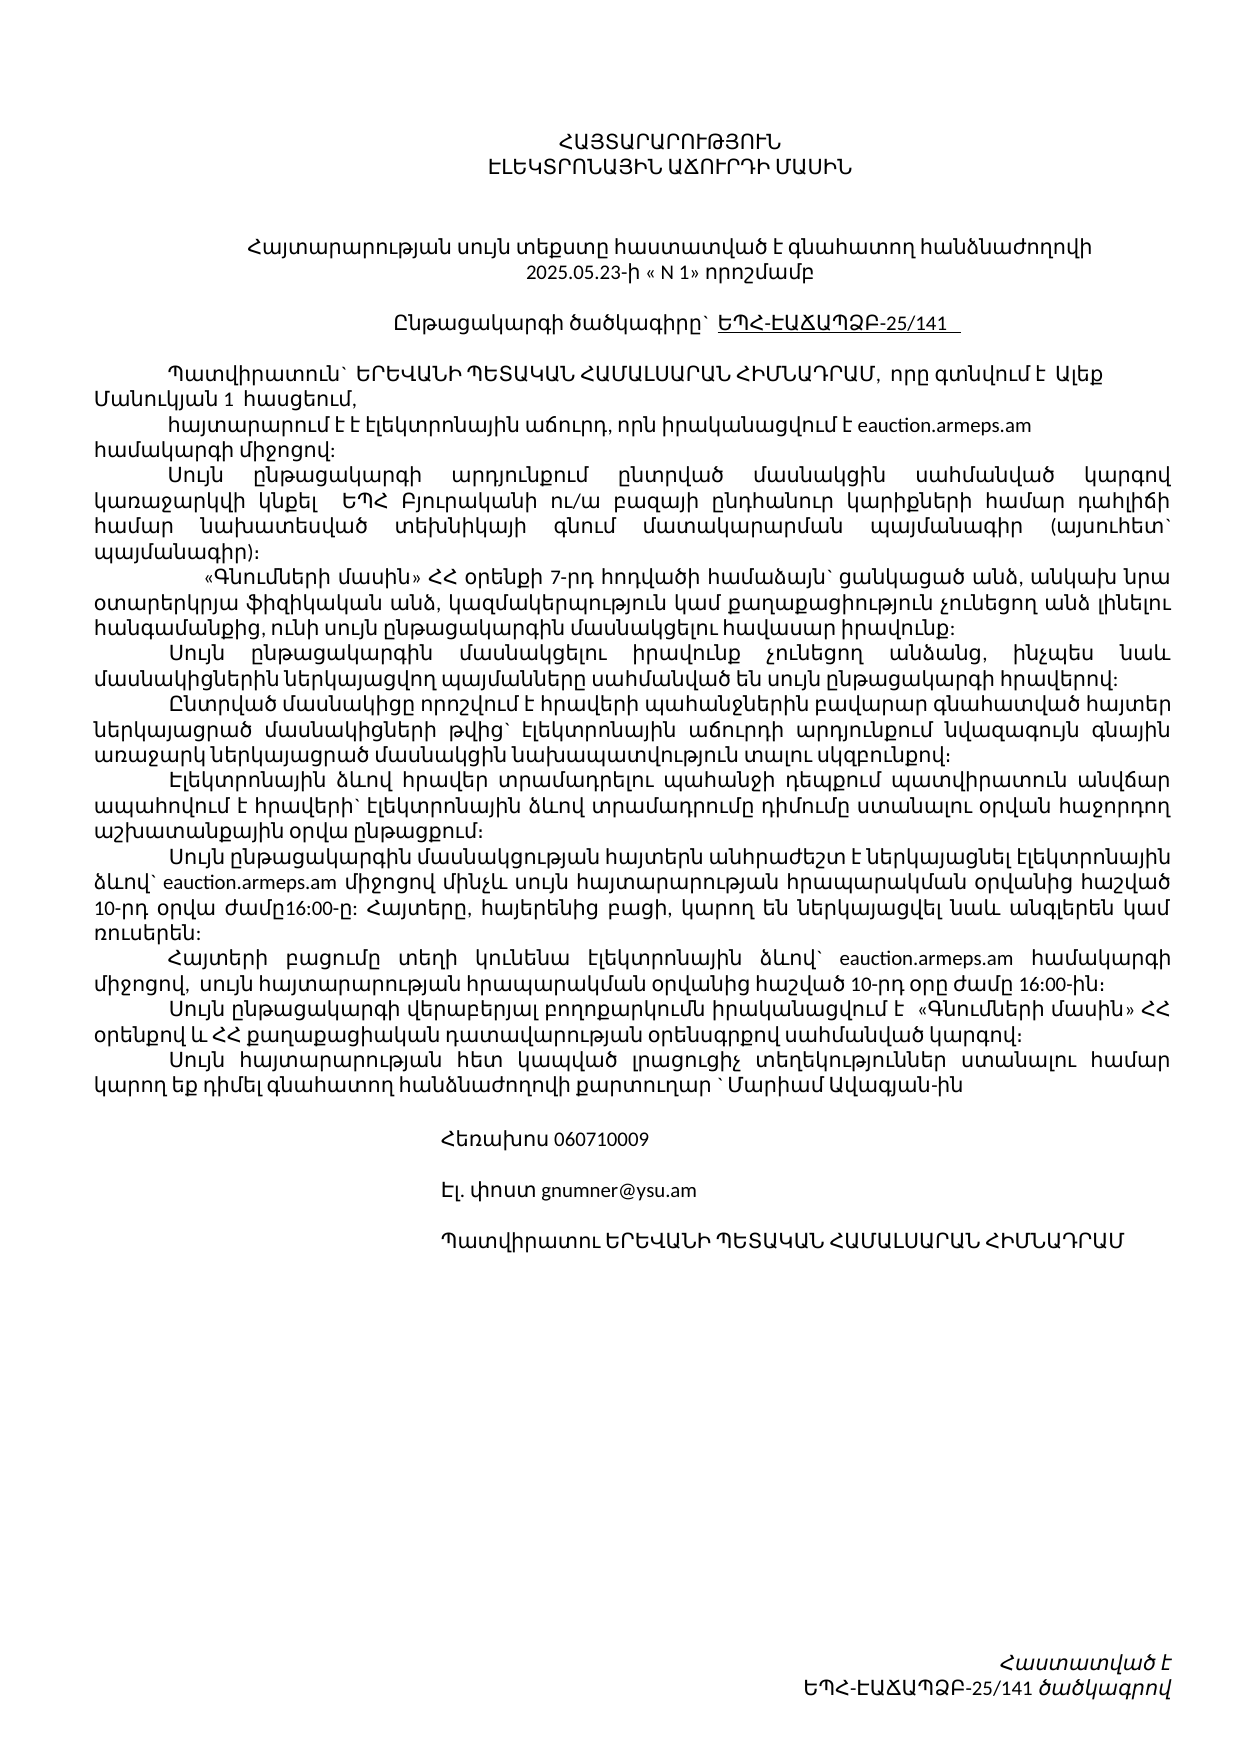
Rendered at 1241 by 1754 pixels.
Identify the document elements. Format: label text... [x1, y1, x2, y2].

text Սույն հայտարարության հետ կապված լրացուցիչ տեղեկություններ ստանալու համար կարող եք դիմել գնահատող հանձնաժողովի քարտուղար ` Մարիամ Ավագյան-ին [94, 1047, 1171, 1098]
text հայտարարում է է էլեկտրոնային աճուրդ, որն իրականացվում է eauction.armeps.am համակարգի միջոցով: [94, 412, 1171, 463]
text Էլեկտրոնային ձևով հրավեր տրամադրելու պահանջի դեպքում պատվիրատուն անվճար ապահովում է հրավերի` էլեկտրոնային ձևով տրամադրումը դիմումը ստանալու օրվան հաջորդող աշխատանքային օրվա ընթացքում։ [94, 768, 1171, 844]
text Սույն ընթացակարգին մասնակցելու իրավունք չունեցող անձանց, ինչպես նաև մասնակիցներին ներկայացվող պայմանները սահմանված են սույն ընթացակարգի հրավերով: [94, 641, 1171, 691]
text Ընտրված մասնակիցը որոշվում է հրավերի պահանջներին բավարար գնահատված հայտեր ներկայացրած մասնակիցների թվից` էլեկտրոնային աճուրդի արդյունքում նվազագույն գնային առաջարկ ներկայացրած մասնակցին նախապատվություն տալու սկզբունքով։ [94, 691, 1171, 768]
text ՀԱՅՏԱՐԱՐՈՒԹՅՈՒՆ [94, 129, 1171, 154]
text Հայտարարության սույն տեքստը հաստատված է գնահատող հանձնաժողովի [94, 234, 1171, 259]
text ԷԼԵԿՏՐՈՆԱՅԻՆ ԱՃՈՒՐԴԻ ՄԱՍԻՆ [94, 154, 1171, 180]
text Պատվիրատու ԵՐԵՎԱՆԻ ՊԵՏԱԿԱՆ ՀԱՄԱԼՍԱՐԱՆ ՀԻՄՆԱԴՐԱՄ [94, 1228, 1171, 1253]
text Հեռախոս 060710009 [94, 1126, 1171, 1152]
text Սույն ընթացակարգին մասնակցության հայտերն անհրաժեշտ է ներկայացնել էլեկտրոնային ձևով` eauction.armeps.am միջոցով մինչև սույն հայտարարության հրապարակման օրվանից հաշված 10-րդ օրվա ժամը16:00-ը: Հայտերը, հայերենից բացի, կարող են ներկայացվել նաև անգլերեն կամ ռուսերեն: [94, 844, 1171, 946]
text Էլ. փոստ gnumner@ysu.am [94, 1177, 1171, 1203]
text Հաստատված է [94, 1650, 1171, 1675]
text Սույն ընթացակարգի վերաբերյալ բողոքարկումն իրականացվում է «Գնումների մասին» ՀՀ օրենքով և ՀՀ քաղաքացիական դատավարության օրենսգրքով սահմանված կարգով։ [94, 996, 1171, 1047]
text «Գնումների մասին» ՀՀ օրենքի 7-րդ հոդվածի համաձայն` ցանկացած անձ, անկախ նրա օտարերկրյա ֆիզիկական անձ, կազմակերպություն կամ քաղաքացիություն չունեցող անձ լինելու հանգամանքից, ունի սույն ընթացակարգին մասնակցելու հավասար իրավունք: [94, 564, 1171, 641]
text Ընթացակարգի ծածկագիրը` ԵՊՀ-ԷԱՃԱՊՁԲ-25/141 [94, 310, 1171, 336]
text Պատվիրատուն` ԵՐԵՎԱՆԻ ՊԵՏԱԿԱՆ ՀԱՄԱԼՍԱՐԱՆ ՀԻՄՆԱԴՐԱՄ, որը գտնվում է Ալեք Մանուկյան 1 հասցեում, [94, 361, 1171, 412]
text 2025.05.23 -ի « N 1» որոշմամբ [94, 259, 1171, 285]
text Սույն ընթացակարգի արդյունքում ընտրված մասնակցին սահմանված կարգով կառաջարկվի կնքել ԵՊՀ Բյուրականի ու/ա բազայի ընդհանուր կարիքների համար դահլիճի համար նախատեսված տեխնիկայի գնում մատակարարման պայմանագիր (այսուհետ` պայմանագիր)։ [94, 463, 1171, 564]
text ԵՊՀ-ԷԱՃԱՊՁԲ-25/141 ծածկագրով [94, 1675, 1171, 1701]
text Հայտերի բացումը տեղի կունենա էլեկտրոնային ձևով` eauction.armeps.am համակարգի միջոցով, սույն հայտարարության հրապարակման օրվանից հաշված 10-րդ օրը ժամը 16:00-ին։ [94, 946, 1171, 996]
